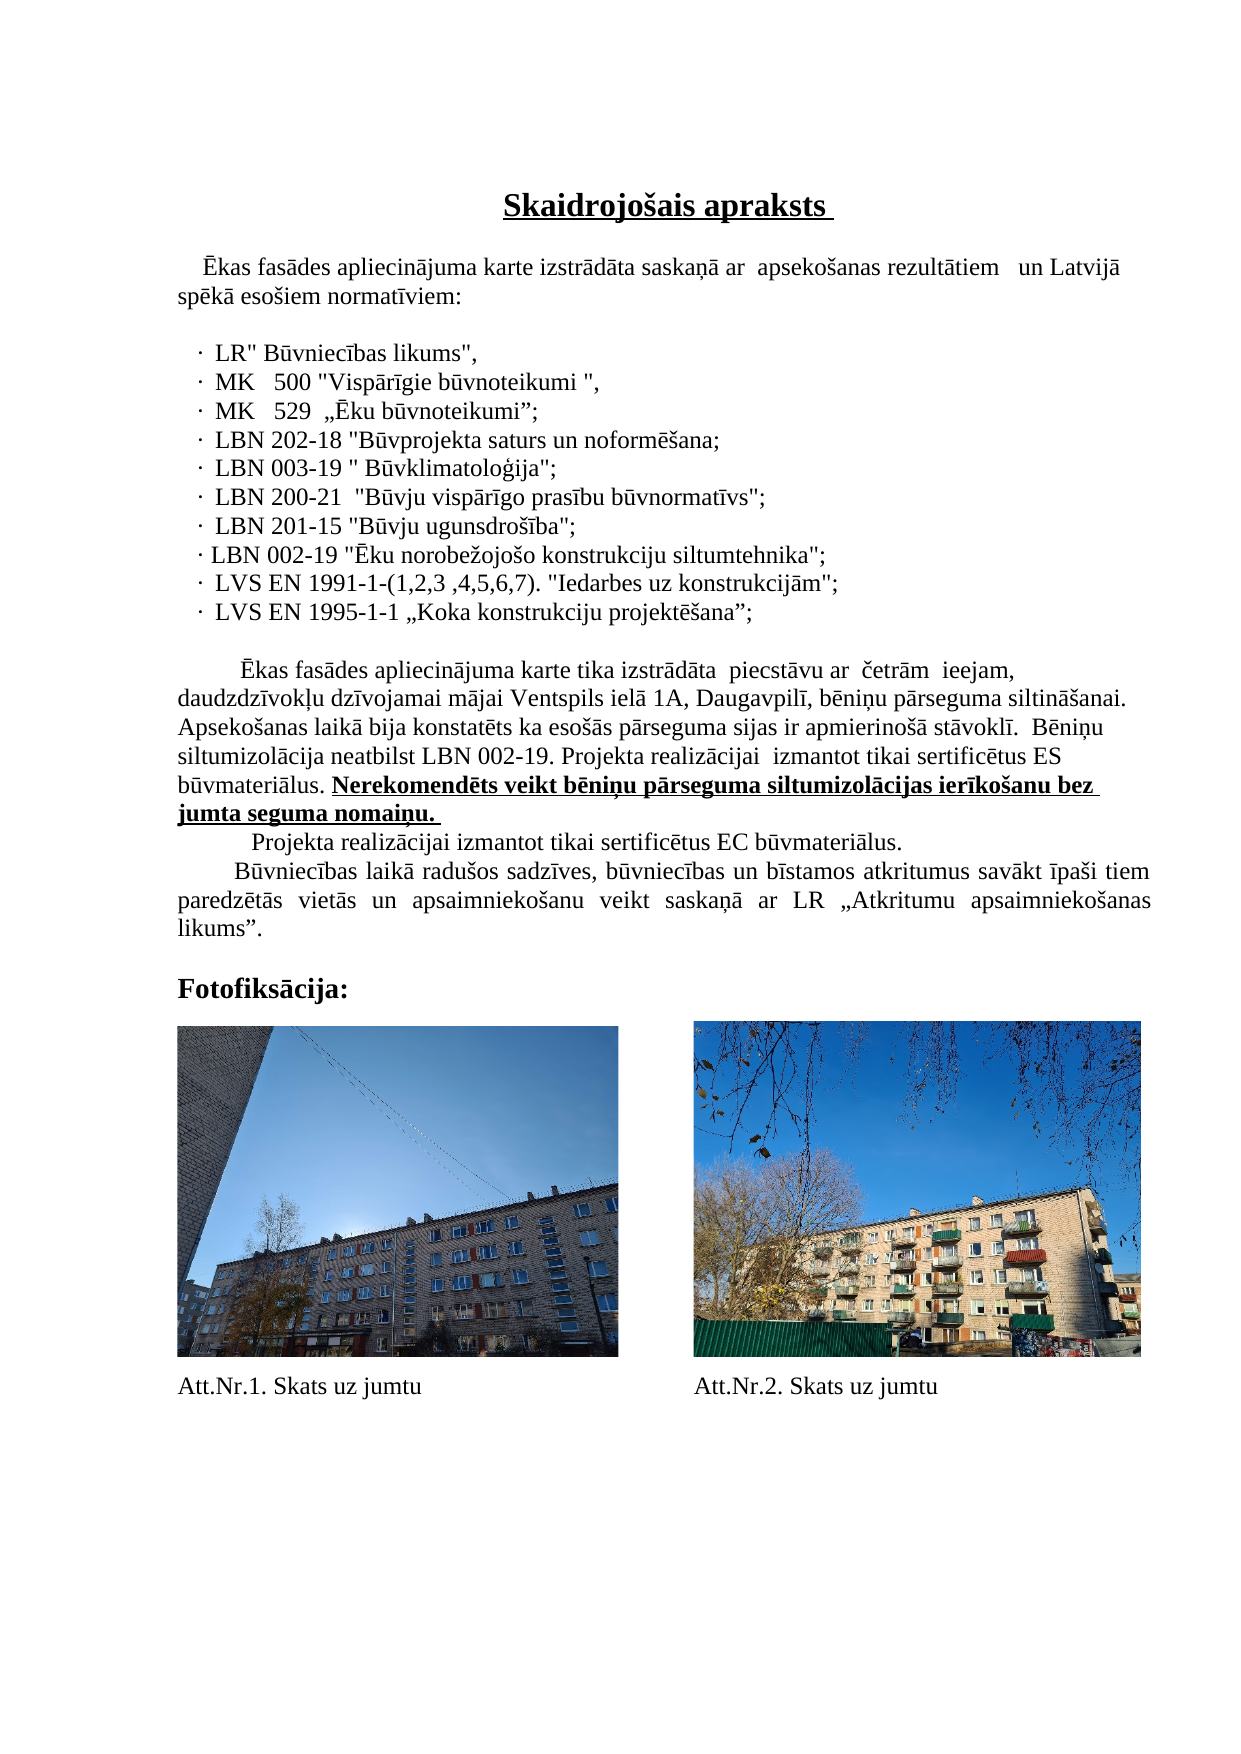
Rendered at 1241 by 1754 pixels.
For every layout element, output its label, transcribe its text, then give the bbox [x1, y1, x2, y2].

picture [693, 1021, 1141, 1357]
picture [177, 1026, 619, 1357]
text Skaidrojošais apraksts [177, 185, 1152, 223]
text Fotofiksācija: [177, 971, 1152, 1004]
text · LVS EN 1995-1-1 „Koka konstrukciju projektēšana”; [196, 597, 1152, 626]
text Att.Nr.1. Skats uz jumtu Att.Nr.2. Skats uz jumtu [177, 1371, 1152, 1400]
text · LBN 201-15 "Būvju ugunsdrošība"; [196, 511, 1152, 540]
text · MK 529 „Ēku būvnoteikumi”; [196, 396, 1152, 425]
text · LBN 202-18 "Būvprojekta saturs un noformēšana; [196, 425, 1152, 453]
text · LVS EN 1991-1-(1,2,3 ,4,5,6,7). "Iedarbes uz konstrukcijām"; [196, 568, 1152, 597]
text · LBN 200-21 "Būvju vispārīgo prasību būvnormatīvs"; [196, 482, 1152, 511]
text · LBN 003-19 " Būvklimatoloģija"; [196, 453, 1152, 482]
text · LBN 002-19 "Ēku norobežojošo konstrukciju siltumtehnika"; [196, 540, 1152, 568]
text Projekta realizācijai izmantot tikai sertificētus EC būvmateriālus. [177, 827, 1152, 856]
text · LR" Būvniecības likums", [196, 338, 1152, 367]
text Ēkas fasādes apliecinājuma karte tika izstrādāta piecstāvu ar četrām ieejam, daudzdzīvokļu dzīvojamai mājai Ventspils ielā 1A, Daugavpilī, bēniņu pārseguma siltināšanai. Apsekošanas laikā bija konstatēts ka esošās pārseguma sijas ir apmierinošā stāvoklī. Bēniņu siltumizolācija neatbilst LBN 002-19. Projekta realizācijai izmantot tikai sertificētus ES būvmateriālus. Nerekomendēts veikt bēniņu pārseguma siltumizolācijas ierīkošanu bez jumta seguma nomaiņu. [177, 655, 1152, 827]
text · MK 500 "Vispārīgie būvnoteikumi ", [196, 367, 1152, 396]
text Būvniecības laikā radušos sadzīves, būvniecības un bīstamos atkritumus savākt īpaši tiem paredzētās vietās un apsaimniekošanu veikt saskaņā ar LR „Atkritumu apsaimniekošanas likums”. [177, 856, 1152, 942]
text Ēkas fasādes apliecinājuma karte izstrādāta saskaņā ar apsekošanas rezultātiem un Latvijā spēkā esošiem normatīviem: [177, 252, 1152, 310]
